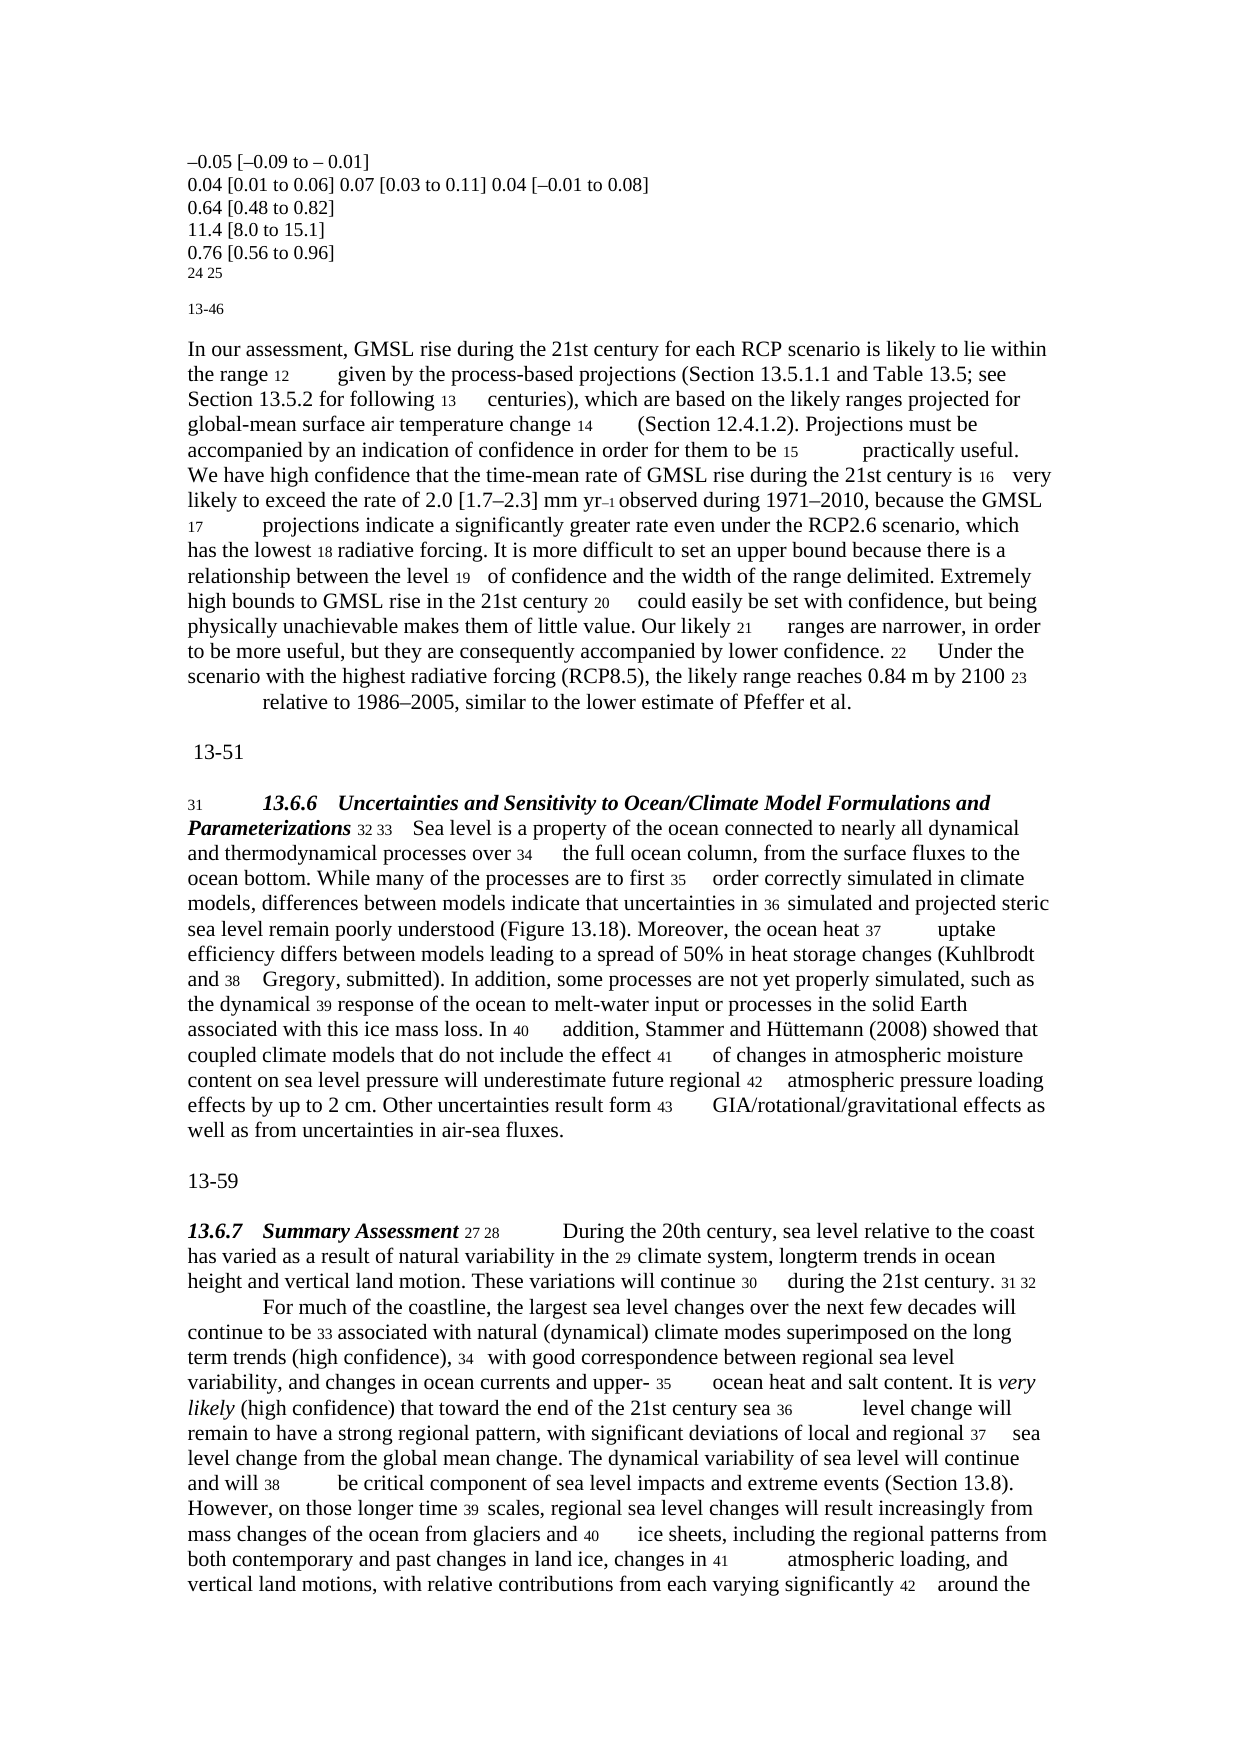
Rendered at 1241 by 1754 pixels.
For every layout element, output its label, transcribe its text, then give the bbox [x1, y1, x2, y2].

text 13-51 [187, 739, 1053, 764]
text 0.76 [0.56 to 0.96] [187, 241, 1053, 264]
text 31 13.6.6 Uncertainties and Sensitivity to Ocean/Climate Model Formulations and Parameterizations 32 33 Sea level is a property of the ocean connected to nearly all dynamical and thermodynamical processes over 34 the full ocean column, from the surface fluxes to the ocean bottom. While many of the processes are to first 35 order correctly simulated in climate models, differences between models indicate that uncertainties in 36 simulated and projected steric sea level remain poorly understood (Figure 13.18). Moreover, the ocean heat 37 uptake efficiency differs between models leading to a spread of 50% in heat storage changes (Kuhlbrodt and 38 Gregory, submitted). In addition, some processes are not yet properly simulated, such as the dynamical 39 response of the ocean to melt-water input or processes in the solid Earth associated with this ice mass loss. In 40 addition, Stammer and Hüttemann (2008) showed that coupled climate models that do not include the effect 41 of changes in atmospheric moisture content on sea level pressure will underestimate future regional 42 atmospheric pressure loading effects by up to 2 cm. Other uncertainties result form 43 GIA/rotational/gravitational effects as well as from uncertainties in air-sea fluxes. [187, 789, 1053, 1142]
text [187, 1218, 1053, 1596]
text 13-59 [187, 1168, 1053, 1193]
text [187, 173, 1053, 196]
text –0.05 [–0.09 to – 0.01] [187, 150, 1053, 173]
text In our assessment, GMSL rise during the 21st century for each RCP scenario is likely to lie within the range 12 given by the process-based projections (Section 13.5.1.1 and Table 13.5; see Section 13.5.2 for following 13 centuries), which are based on the likely ranges projected for global-mean surface air temperature change 14 (Section 12.4.1.2). Projections must be accompanied by an indication of confidence in order for them to be 15 practically useful. We have high confidence that the time-mean rate of GMSL rise during the 21st century is 16 very likely to exceed the rate of 2.0 [1.7–2.3] mm yr–1 observed during 1971–2010, because the GMSL 17 projections indicate a significantly greater rate even under the RCP2.6 scenario, which has the lowest 18 radiative forcing. It is more difficult to set an upper bound because there is a relationship between the level 19 of confidence and the width of the range delimited. Extremely high bounds to GMSL rise in the 21st century 20 could easily be set with confidence, but being physically unachievable makes them of little value. Our likely 21 ranges are narrower, in order to be more useful, but they are consequently accompanied by lower confidence. 22 Under the scenario with the highest radiative forcing (RCP8.5), the likely range reaches 0.84 m by 2100 23 relative to 1986–2005, similar to the lower estimate of Pfeffer et al. [187, 336, 1053, 714]
text 24 25 [187, 264, 1053, 282]
text 0.64 [0.48 to 0.82] [187, 196, 1053, 218]
text 11.4 [8.0 to 15.1] [187, 218, 1053, 241]
text 13-46 [187, 300, 1053, 318]
